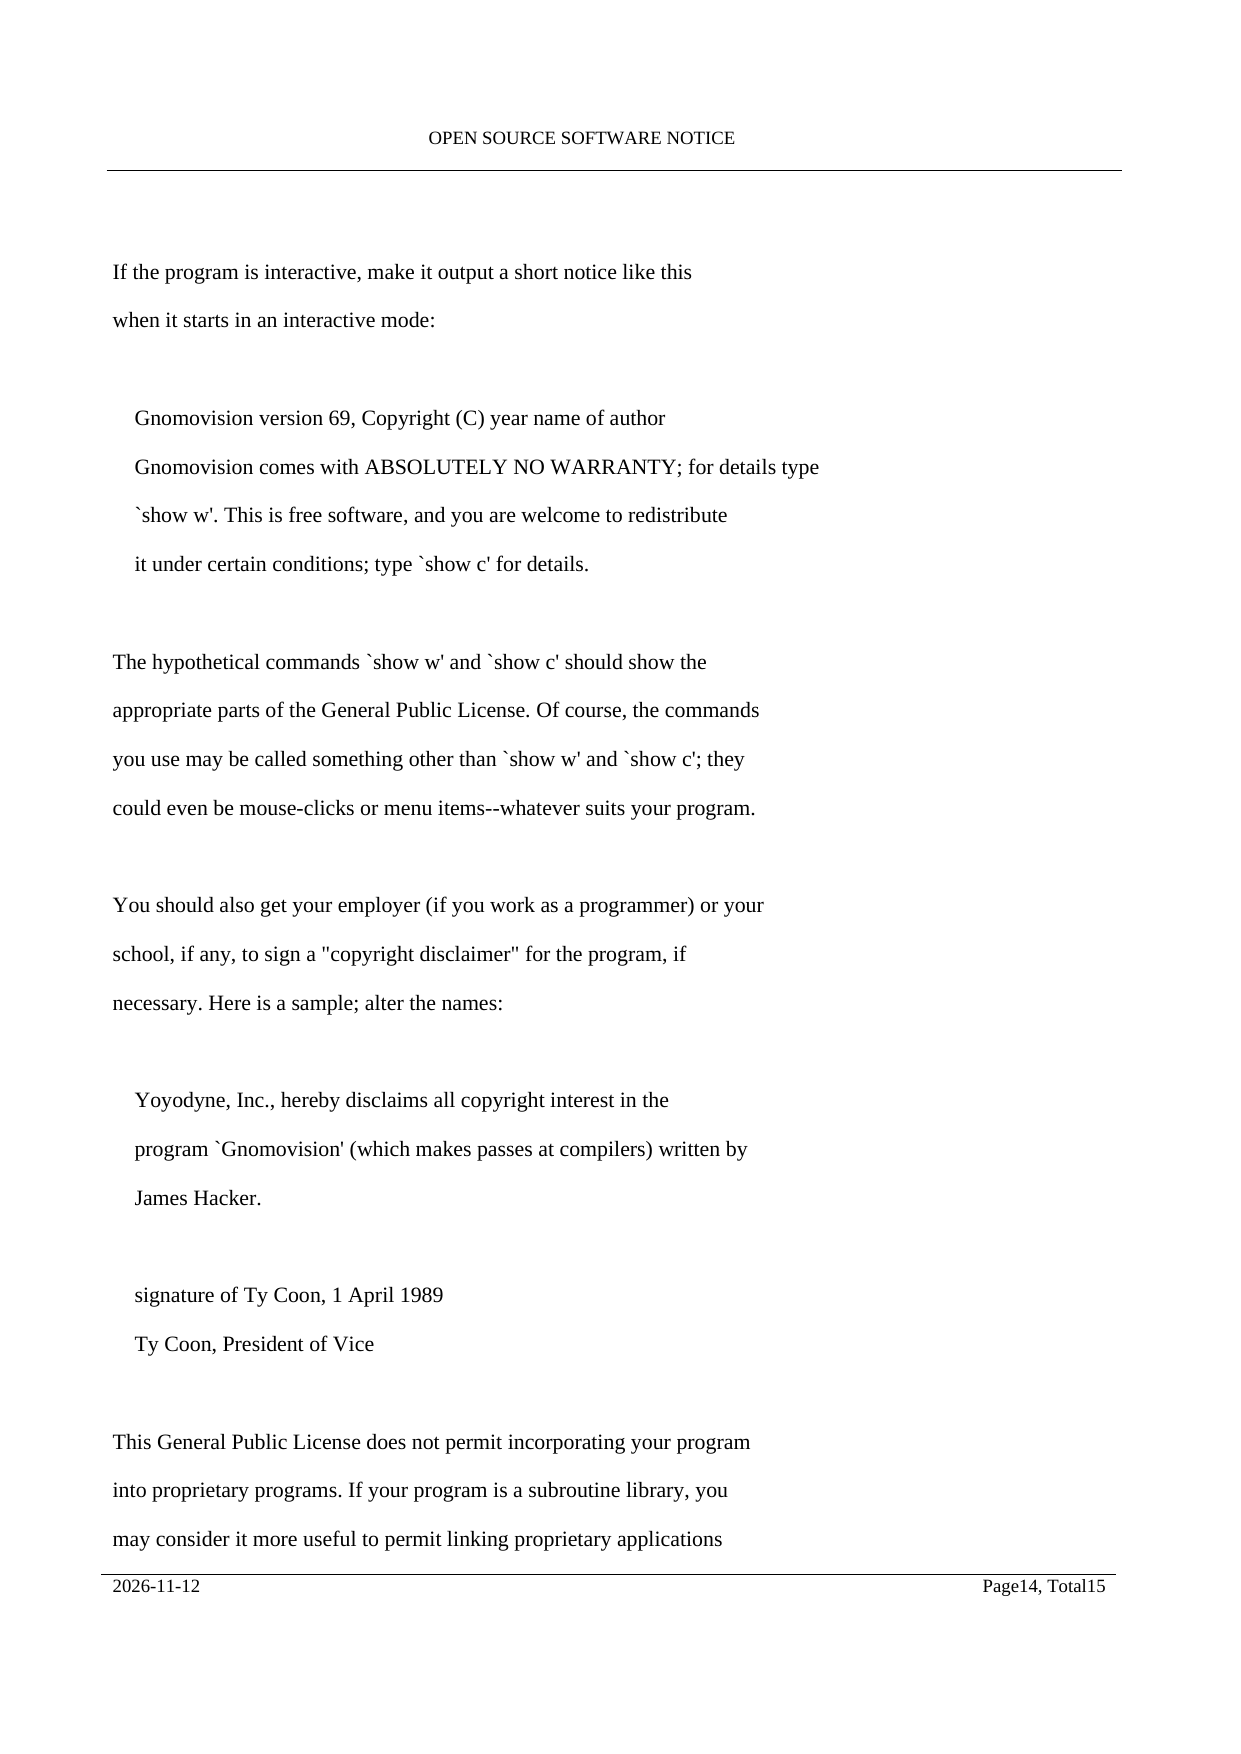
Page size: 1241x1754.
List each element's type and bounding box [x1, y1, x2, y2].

text [112, 206, 1128, 1555]
